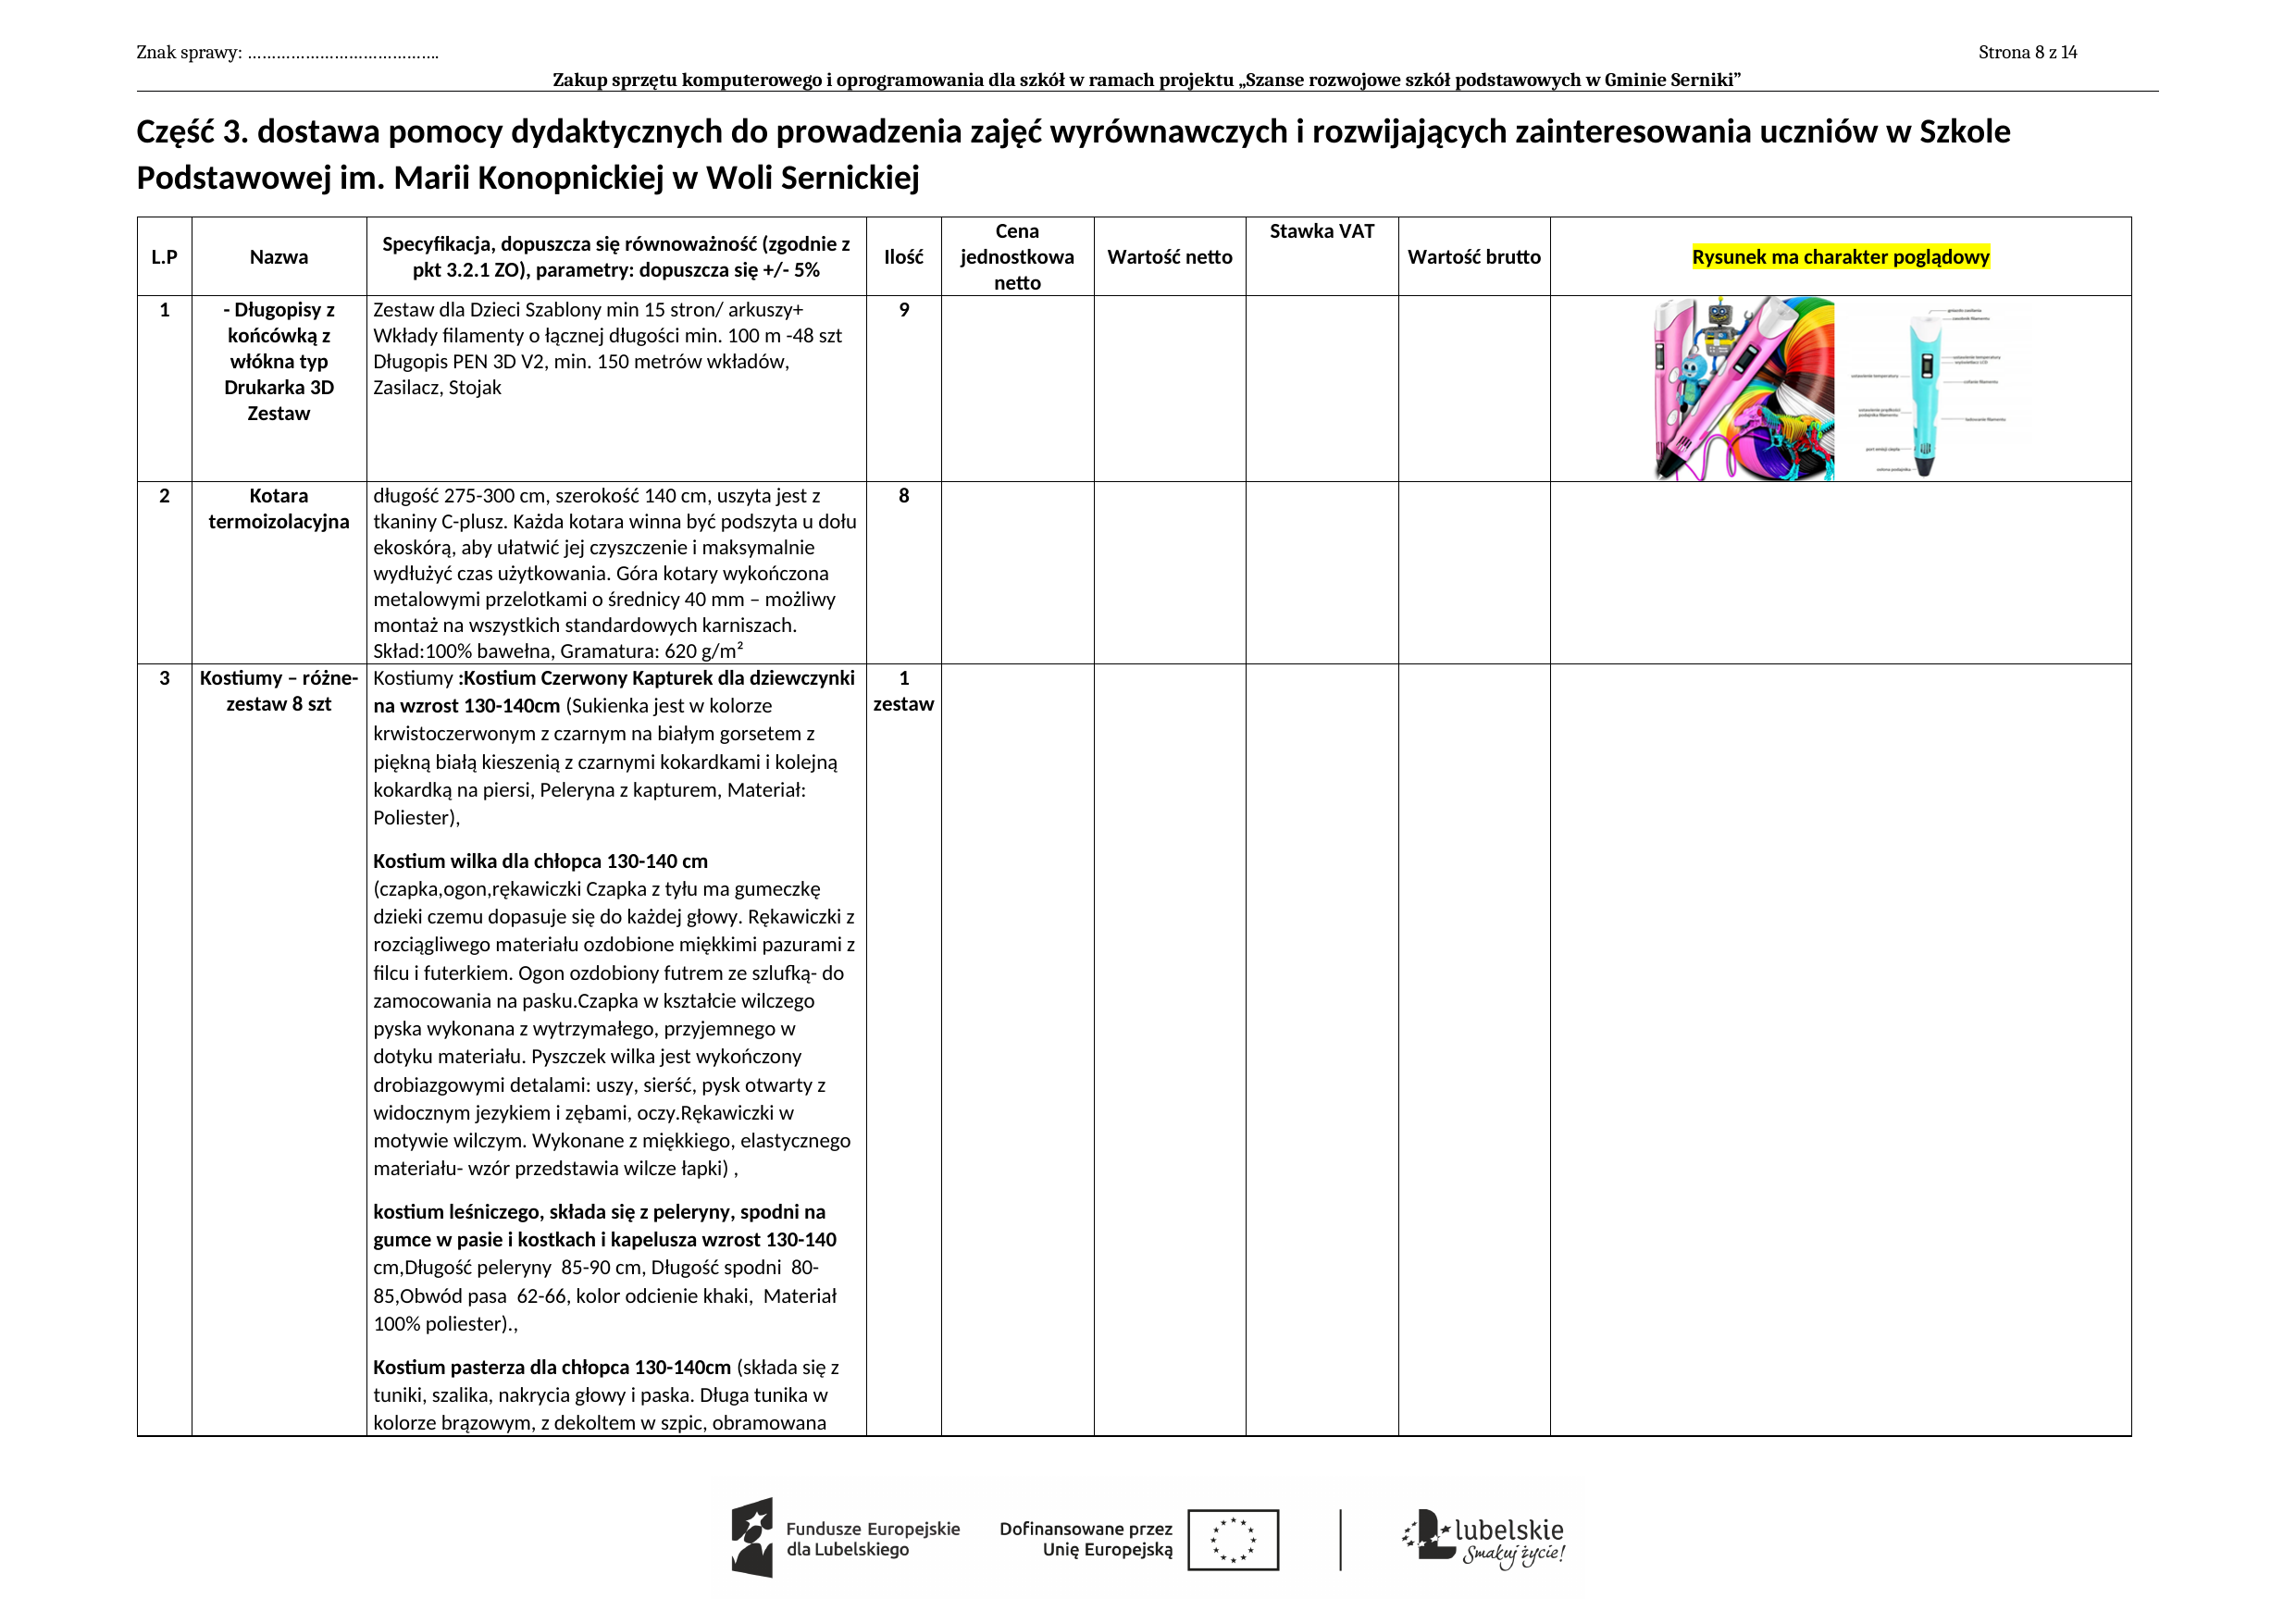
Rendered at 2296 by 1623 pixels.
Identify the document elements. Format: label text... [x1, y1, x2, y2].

table_cell [1399, 296, 1550, 481]
table_cell 3 [138, 664, 192, 1435]
table_cell [1551, 664, 2131, 1435]
table_cell [1095, 296, 1246, 481]
table_cell [1247, 482, 1398, 663]
table_cell długość 275-300 cm, szerokość 140 cm, uszyta jest z tkaniny C-plusz. Każda kotara winna być podszyta u dołu ekoskórą, aby ułatwić jej czyszczenie i maksymalnie wydłużyć czas użytkowania. Góra kotary wykończona metalowymi przelotkami o średnicy 40 mm – możliwy montaż na wszystkich standardowych karniszach. Skład:100% bawełna, Gramatura: 620 g/m² [367, 482, 866, 663]
table_header Rysunek ma charakter poglądowy [1551, 217, 2131, 295]
table_cell - Długopisy z końcówką z włókna typ Drukarka 3D Zestaw [192, 296, 366, 481]
table_cell Zestaw dla Dzieci Szablony min 15 stron/ arkuszy+ Wkłady filamenty o łącznej długości min. 100 m -48 szt Długopis PEN 3D V2, min. 150 metrów wkładów, Zasilacz, Stojak [367, 296, 866, 481]
table_header Cena jednostkowa netto [942, 217, 1094, 295]
table_cell [1551, 482, 2131, 663]
table_cell [942, 296, 1094, 481]
picture [710, 1476, 1585, 1599]
table_cell [1399, 664, 1550, 1435]
table_cell [1095, 664, 1246, 1435]
table_cell 1 [138, 296, 192, 481]
table_cell [942, 482, 1094, 663]
table_cell [1399, 482, 1550, 663]
table_cell [1247, 664, 1398, 1435]
table_header Ilość [867, 217, 941, 295]
text Część 3. dostawa pomocy dydaktycznych do prowadzenia zajęć wyrównawczych i rozwijających zainteresowania uczniów w Szkole Podstawowej im. Marii Konopnickiej w Woli Sernickiej [137, 109, 2159, 197]
table_cell [942, 664, 1094, 1435]
table_cell 8 [867, 482, 941, 663]
table_cell 2 [138, 482, 192, 663]
table_cell [1551, 296, 1650, 481]
table_cell [1835, 296, 2131, 481]
picture [1650, 296, 2032, 481]
table_header Nazwa [192, 217, 366, 295]
table_cell 9 [867, 296, 941, 481]
table_cell [1095, 482, 1246, 663]
table_cell 1 zestaw [867, 664, 941, 1435]
table_header Specyfikacja, dopuszcza się równoważność (zgodnie z pkt 3.2.1 ZO), parametry: dopuszcza się +/- 5% [367, 217, 866, 295]
table_header Wartość brutto [1399, 217, 1550, 295]
table_header L.P [138, 217, 192, 295]
table_header Stawka VAT [1247, 217, 1398, 295]
table_cell Kotara termoizolacyjna [192, 482, 366, 663]
table_header Wartość netto [1095, 217, 1246, 295]
table_cell Kostiumy – różne- zestaw 8 szt [192, 664, 366, 1435]
table_cell [1247, 296, 1398, 481]
